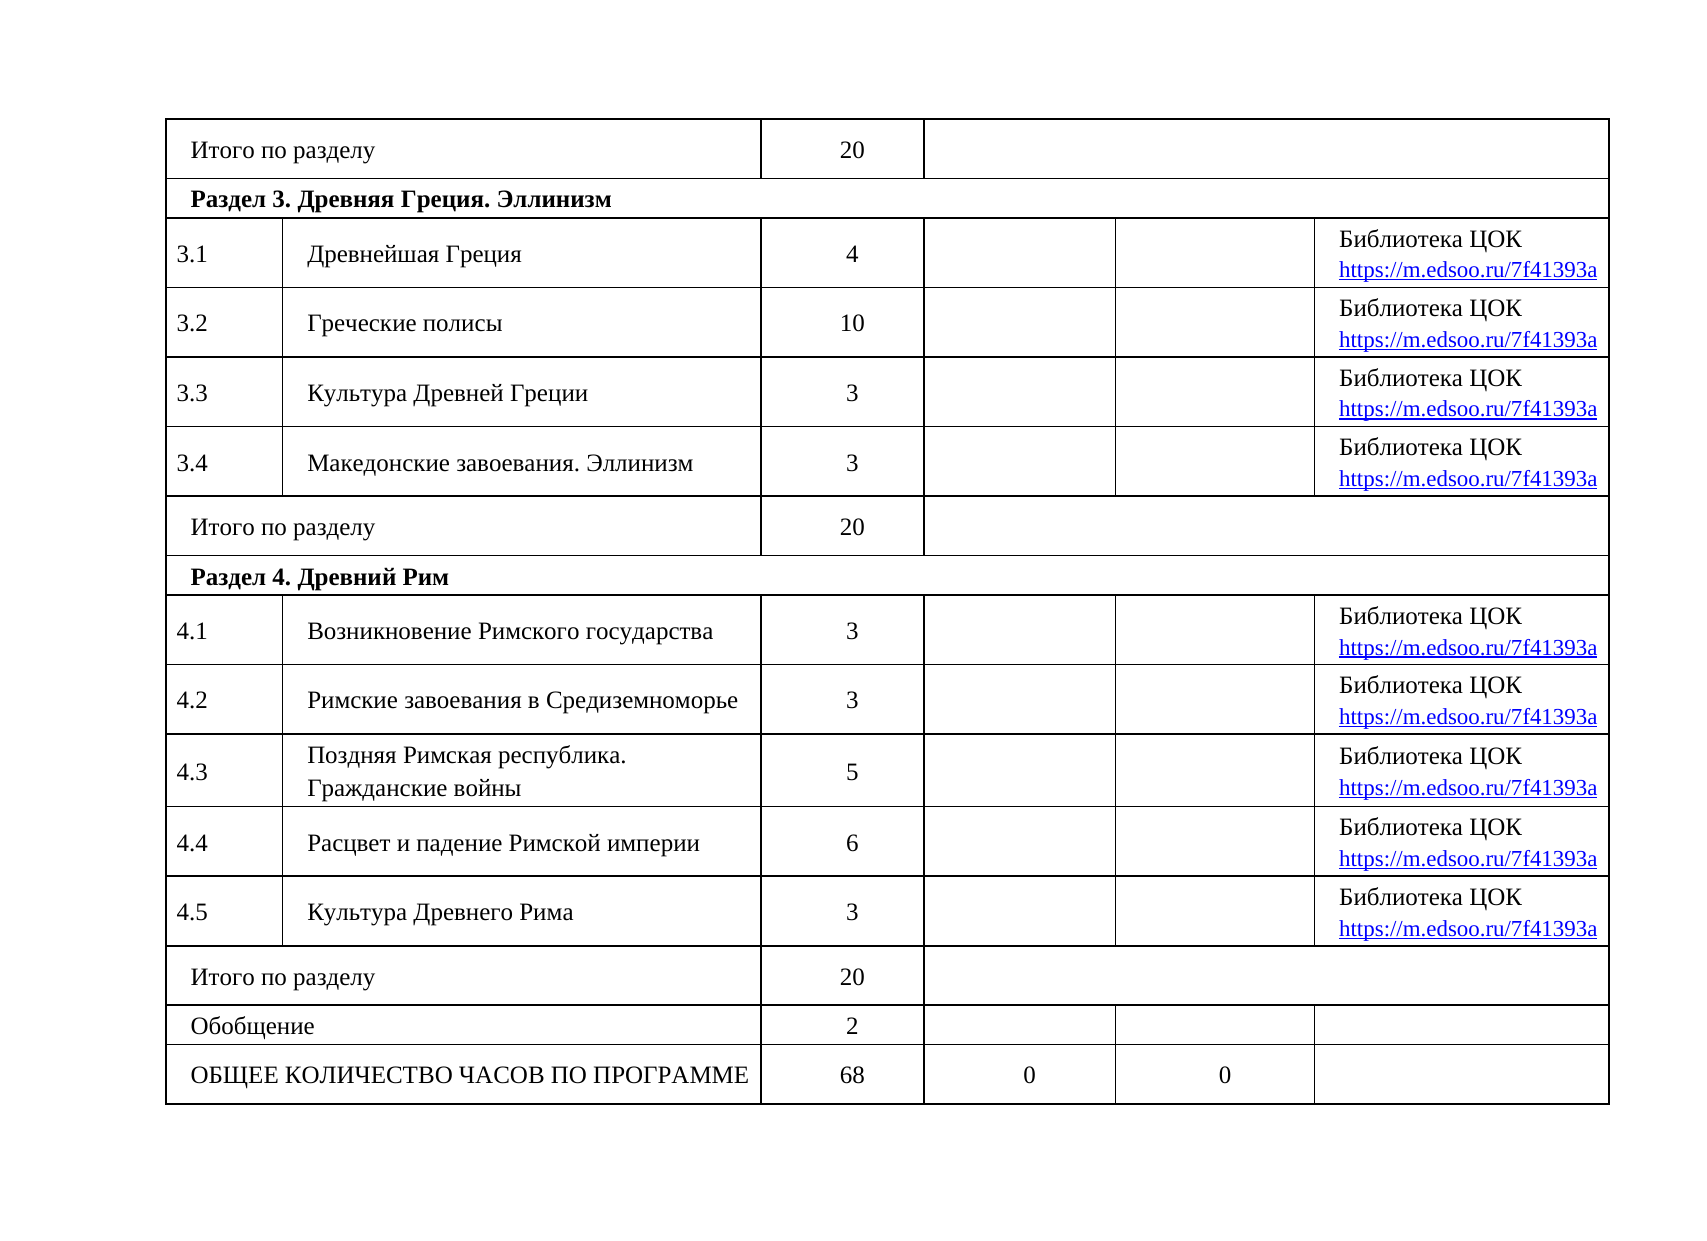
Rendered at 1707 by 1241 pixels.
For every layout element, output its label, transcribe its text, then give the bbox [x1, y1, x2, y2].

table_cell Итого по разделу [167, 497, 760, 555]
table_cell Культура Древнего Рима [283, 877, 760, 945]
table_cell [1116, 665, 1314, 733]
table_cell [1116, 735, 1314, 806]
table_cell [925, 1006, 1115, 1044]
table_cell Библиотека ЦОК https://m.edsoo.ru/7f41393a [1315, 427, 1608, 495]
table_cell Греческие полисы [283, 288, 760, 356]
table_cell 4.5 [167, 877, 282, 945]
table_cell 0 [925, 1045, 1115, 1103]
table_cell [1116, 807, 1314, 875]
table_cell 2 [762, 1006, 923, 1044]
table_cell ОБЩЕЕ КОЛИЧЕСТВО ЧАСОВ ПО ПРОГРАММЕ [167, 1045, 760, 1103]
table_cell 6 [762, 807, 923, 875]
table_cell 10 [762, 288, 923, 356]
table_cell Библиотека ЦОК https://m.edsoo.ru/7f41393a [1315, 665, 1608, 733]
table_cell [1116, 877, 1314, 945]
table_cell Раздел 3. Древняя Греция. Эллинизм [167, 179, 1608, 217]
table_cell [1116, 1006, 1314, 1044]
table_cell Культура Древней Греции [283, 358, 760, 426]
table_cell 20 [762, 947, 923, 1004]
table_cell 0 [1116, 1045, 1314, 1103]
table_cell Македонские завоевания. Эллинизм [283, 427, 760, 495]
table_cell Библиотека ЦОК https://m.edsoo.ru/7f41393a [1315, 596, 1608, 664]
table_cell Библиотека ЦОК https://m.edsoo.ru/7f41393a [1315, 877, 1608, 945]
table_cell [1315, 288, 1608, 356]
table_cell Обобщение [167, 1006, 760, 1044]
table_cell 3.4 [167, 427, 282, 495]
table_cell Итого по разделу [167, 947, 760, 1004]
table_cell Библиотека ЦОК https://m.edsoo.ru/7f41393a [1315, 807, 1608, 875]
table_cell [925, 807, 1115, 875]
table_cell [1116, 219, 1314, 287]
table_cell [925, 947, 1608, 1004]
table_cell [925, 497, 1608, 555]
table_cell 4.2 [167, 665, 282, 733]
table_cell [1116, 288, 1314, 356]
table_cell 68 [762, 1045, 923, 1103]
table_cell 20 [762, 497, 923, 555]
table_cell [1116, 596, 1314, 664]
table_cell [925, 665, 1115, 733]
table_cell [925, 735, 1115, 806]
table_cell 4 [762, 219, 923, 287]
table_cell [1315, 1045, 1608, 1103]
table_cell 4.1 [167, 596, 282, 664]
table_cell 3.3 [167, 358, 282, 426]
table_cell 3 [762, 427, 923, 495]
table_cell 3.2 [167, 288, 282, 356]
table_cell [925, 288, 1115, 356]
table_cell 3 [762, 665, 923, 733]
table_cell Римские завоевания в Средиземноморье [283, 665, 760, 733]
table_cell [1315, 219, 1608, 287]
table_cell [925, 596, 1115, 664]
table_cell 3 [762, 596, 923, 664]
table_cell 4.4 [167, 807, 282, 875]
table_cell 3 [762, 358, 923, 426]
table_cell 4.3 [167, 735, 282, 806]
table_cell [925, 219, 1115, 287]
table_cell [1315, 1006, 1608, 1044]
table_cell 3 [762, 877, 923, 945]
table_cell [925, 358, 1115, 426]
table_cell [1116, 358, 1314, 426]
table_cell [925, 427, 1115, 495]
table_cell Раздел 4. Древний Рим [167, 556, 1608, 594]
table_cell Итого по разделу [167, 120, 760, 178]
table_cell Поздняя Римская республика. Гражданские войны [283, 735, 760, 806]
table_cell Расцвет и падение Римской империи [283, 807, 760, 875]
table_cell [925, 877, 1115, 945]
table_cell [1116, 427, 1314, 495]
table_cell Библиотека ЦОК https://m.edsoo.ru/7f41393a [1315, 735, 1608, 806]
table_cell Библиотека ЦОК https://m.edsoo.ru/7f41393a [1315, 358, 1608, 426]
table_cell [925, 120, 1608, 178]
table_cell Древнейшая Греция [283, 219, 760, 287]
table_cell 5 [762, 735, 923, 806]
table_cell 20 [762, 120, 923, 178]
table_cell Возникновение Римского государства [283, 596, 760, 664]
table_cell 3.1 [167, 219, 282, 287]
